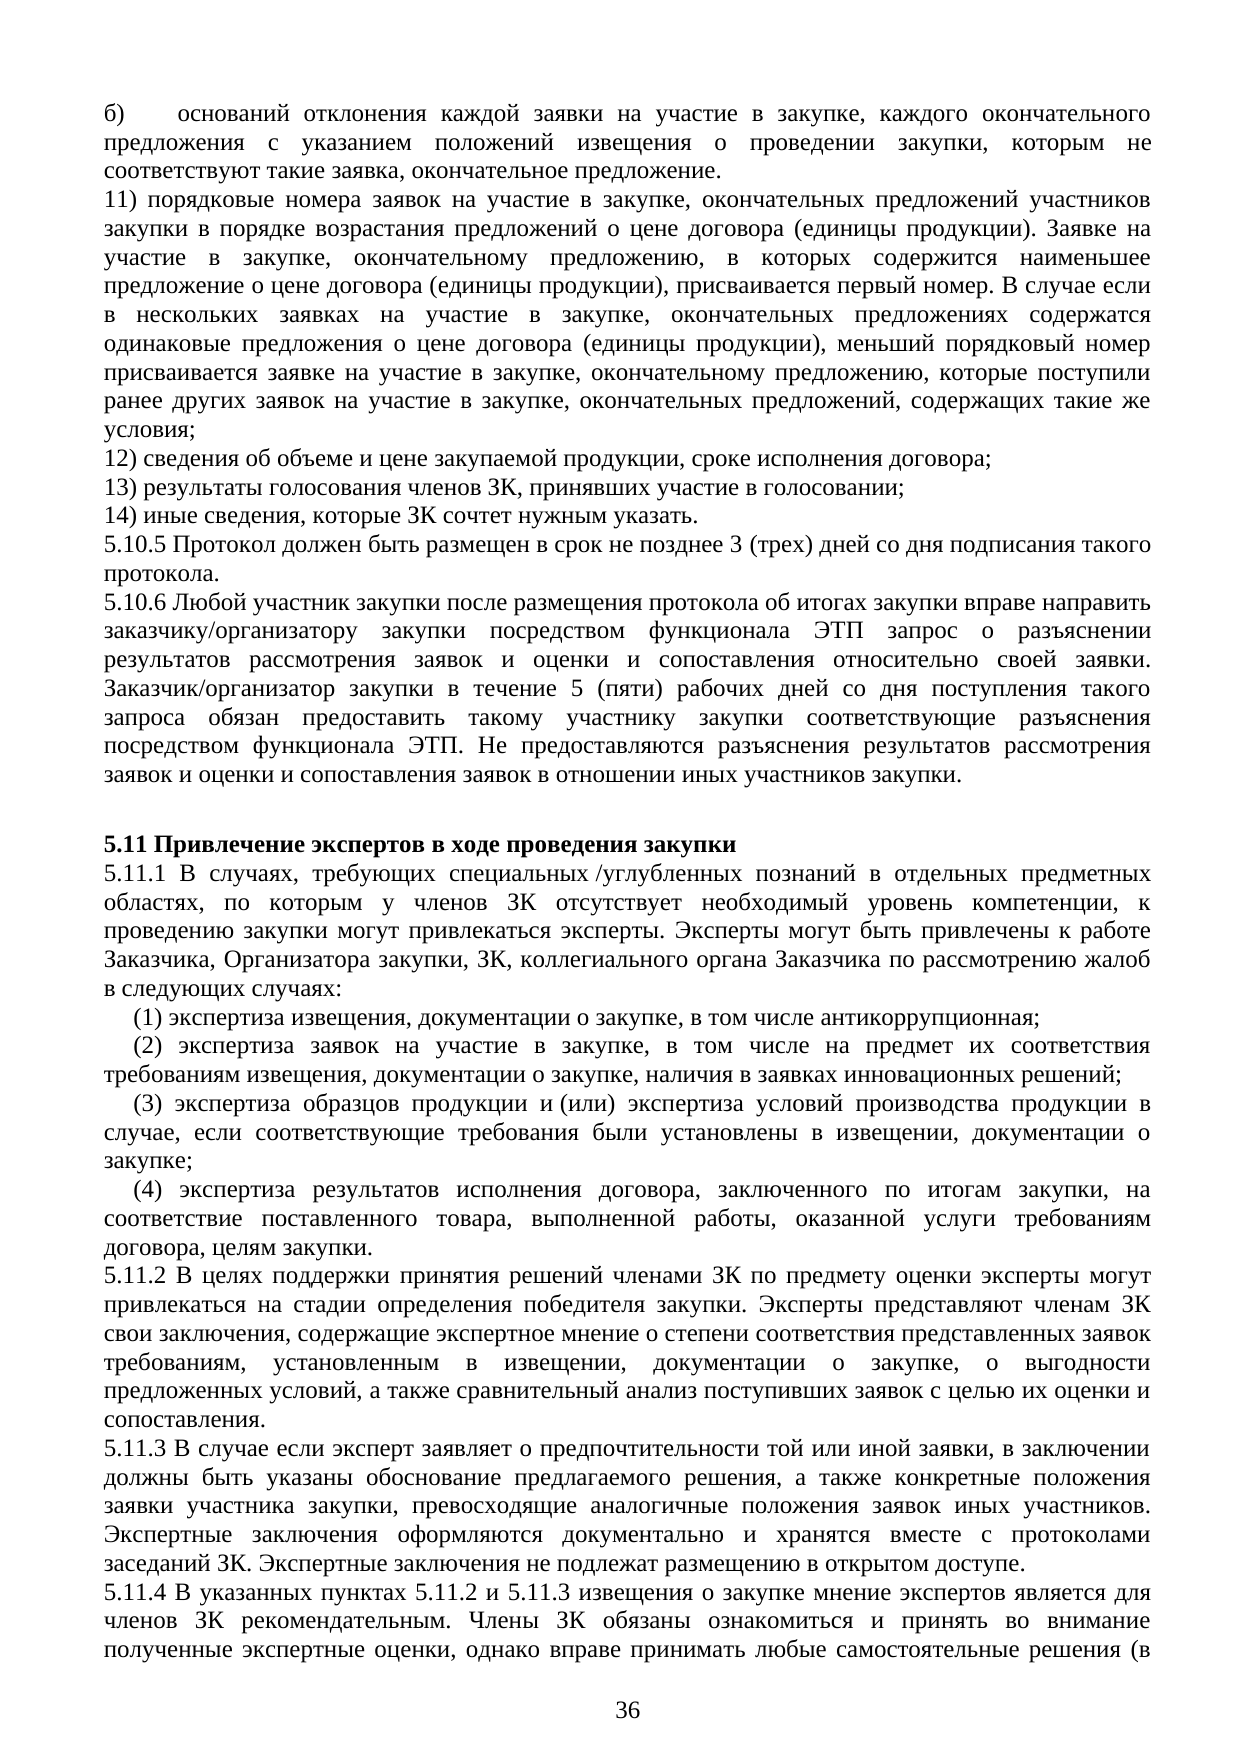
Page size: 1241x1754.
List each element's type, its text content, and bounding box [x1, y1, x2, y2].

text б) оснований отклонения каждой заявки на участие в закупке, каждого окончательного предложения с указанием положений извещения о проведении закупки, которым не соответствуют такие заявка, окончательное предложение. [103, 98, 1152, 184]
text 5.11.3 В случае если эксперт заявляет о предпочтительности той или иной заявки, в заключении должны быть указаны обоснование предлагаемого решения, а также конкретные положения заявки участника закупки, превосходящие аналогичные положения заявок иных участников. Экспертные заключения оформляются документально и хранятся вместе с протоколами заседаний ЗК. Экспертные заключения не подлежат размещению в открытом доступе. [103, 1433, 1152, 1577]
text 12) сведения об объеме и цене закупаемой продукции, сроке исполнения договора; [103, 443, 1152, 472]
text 5.11 Привлечение экспертов в ходе проведения закупки [103, 829, 1152, 858]
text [103, 1577, 1152, 1663]
text 5.10.6 Любой участник закупки после размещения протокола об итогах закупки вправе направить заказчику/организатору закупки посредством функционала ЭТП запрос о разъяснении результатов рассмотрения заявок и оценки и сопоставления относительно своей заявки. Заказчик/организатор закупки в течение 5 (пяти) рабочих дней со дня поступления такого запроса обязан предоставить такому участнику закупки соответствующие разъяснения посредством функционала ЭТП. Не предоставляются разъяснения результатов рассмотрения заявок и оценки и сопоставления заявок в отношении иных участников закупки. [103, 587, 1152, 788]
text 11) порядковые номера заявок на участие в закупке, окончательных предложений участников закупки в порядке возрастания предложений о цене договора (единицы продукции). Заявке на участие в закупке, окончательному предложению, в которых содержится наименьшее предложение о цене договора (единицы продукции), присваивается первый номер. В случае если в нескольких заявках на участие в закупке, окончательных предложениях содержатся одинаковые предложения о цене договора (единицы продукции), меньший порядковый номер присваивается заявке на участие в закупке, окончательному предложению, которые поступили ранее других заявок на участие в закупке, окончательных предложений, содержащих такие же условия; [103, 184, 1152, 443]
text (4) экспертиза результатов исполнения договора, заключенного по итогам закупки, на соответствие поставленного товара, выполненной работы, оказанной услуги требованиям договора, целям закупки. [103, 1174, 1152, 1260]
text (1) экспертиза извещения, документации о закупке, в том числе антикоррупционная; [103, 1002, 1152, 1030]
text 5.11.2 В целях поддержки принятия решений членами ЗК по предмету оценки эксперты могут привлекаться на стадии определения победителя закупки. Эксперты представляют членам ЗК свои заключения, содержащие экспертное мнение о степени соответствия представленных заявок требованиям, установленным в извещении, документации о закупке, о выгодности предложенных условий, а также сравнительный анализ поступивших заявок с целью их оценки и сопоставления. [103, 1260, 1152, 1433]
text 5.10.5 Протокол должен быть размещен в срок не позднее 3 (трех) дней со дня подписания такого протокола. [103, 529, 1152, 587]
text 5.11.1 В случаях, требующих специальных /углубленных познаний в отдельных предметных областях, по которым у членов ЗК отсутствует необходимый уровень компетенции, к проведению закупки могут привлекаться эксперты. Эксперты могут быть привлечены к работе Заказчика, Организатора закупки, ЗК, коллегиального органа Заказчика по рассмотрению жалоб в следующих случаях: [103, 858, 1152, 1002]
text 13) результаты голосования членов ЗК, принявших участие в голосовании; [103, 472, 1152, 500]
text (3) экспертиза образцов продукции и (или) экспертиза условий производства продукции в случае, если соответствующие требования были установлены в извещении, документации о закупке; [103, 1088, 1152, 1174]
text (2) экспертиза заявок на участие в закупке, в том числе на предмет их соответствия требованиям извещения, документации о закупке, наличия в заявках инновационных решений; [103, 1030, 1152, 1088]
text 14) иные сведения, которые ЗК сочтет нужным указать. [103, 500, 1152, 529]
